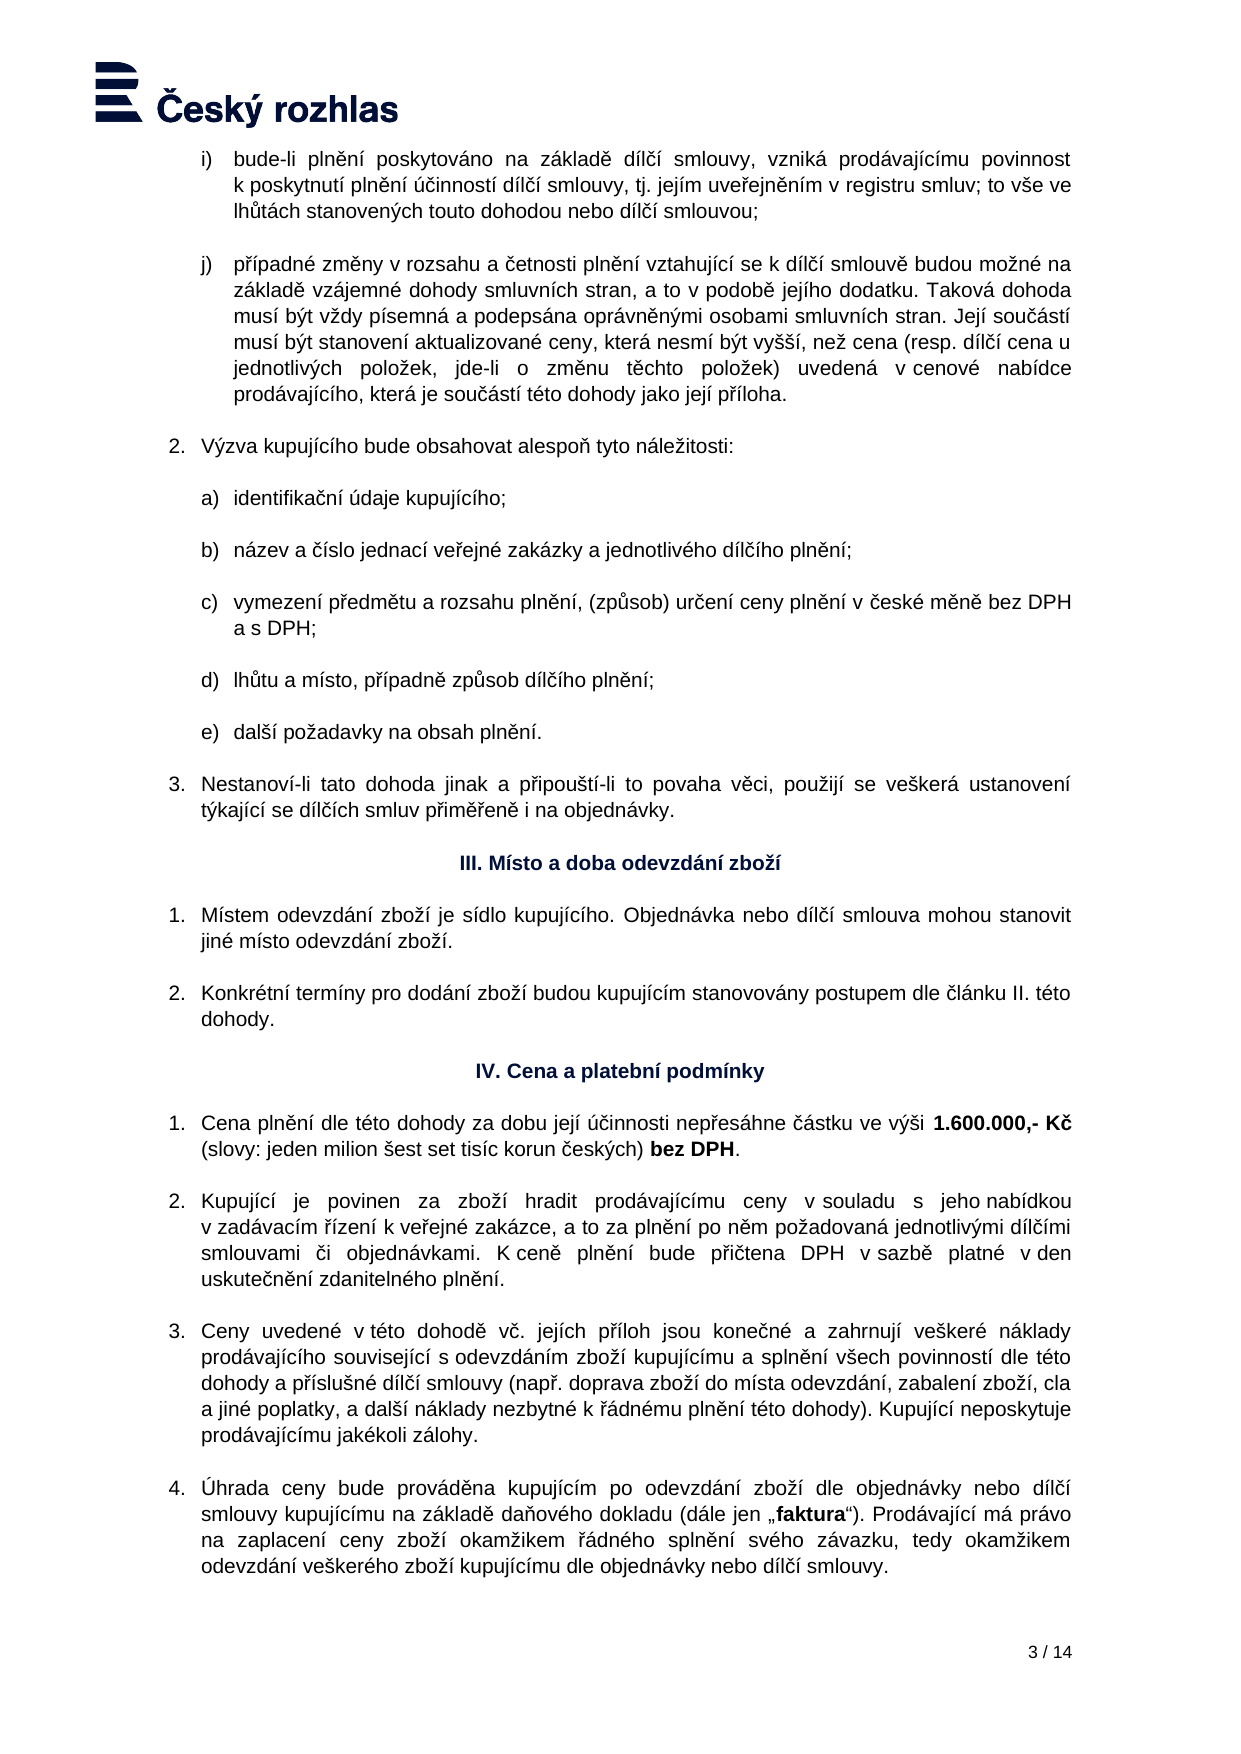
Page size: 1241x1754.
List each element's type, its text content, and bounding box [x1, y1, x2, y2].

list vymezení předmětu a rozsahu plnění, (způsob) určení ceny plnění v české měně bez DPH a s DPH; [201, 589, 1072, 641]
list bude-li plnění poskytováno na základě dílčí smlouvy, vzniká prodávajícímu povinnost k poskytnutí plnění účinností dílčí smlouvy, tj. jejím uveřejněním v registru smluv; to vše ve lhůtách stanovených touto dohodou nebo dílčí smlouvou; [201, 146, 1072, 224]
list Úhrada ceny bude prováděna kupujícím po odevzdání zboží dle objednávky nebo dílčí smlouvy kupujícímu na základě daňového dokladu (dále jen „faktura“). Prodávající má právo na zaplacení ceny zboží okamžikem řádného splnění svého závazku, tedy okamžikem odevzdání veškerého zboží kupujícímu dle objednávky nebo dílčí smlouvy. [168, 1474, 1072, 1578]
list Cena plnění dle této dohody za dobu její účinnosti nepřesáhne částku ve výši 1.600.000,- Kč (slovy: jeden milion šest set tisíc korun českých) bez DPH. [168, 1109, 1072, 1162]
list Místem odevzdání zboží je sídlo kupujícího. Objednávka nebo dílčí smlouva mohou stanovit jiné místo odevzdání zboží. [168, 901, 1072, 953]
list Výzva kupujícího bude obsahovat alespoň tyto náležitosti: [168, 432, 1072, 458]
list Nestanoví-li tato dohoda jinak a připouští-li to povaha věci, použijí se veškerá ustanovení týkající se dílčích smluv přiměřeně i na objednávky. [168, 771, 1072, 823]
subtitle Cena a platební podmínky [168, 1057, 1072, 1083]
list lhůtu a místo, případně způsob dílčího plnění; [201, 667, 1072, 693]
list další požadavky na obsah plnění. [201, 719, 1072, 745]
list Ceny uvedené v této dohodě vč. jejích příloh jsou konečné a zahrnují veškeré náklady prodávajícího související s odevzdáním zboží kupujícímu a splnění všech povinností dle této dohody a příslušné dílčí smlouvy (např. doprava zboží do místa odevzdání, zabalení zboží, cla a jiné poplatky, a další náklady nezbytné k řádnému plnění této dohody). Kupující neposkytuje prodávajícímu jakékoli zálohy. [168, 1318, 1072, 1448]
picture [95, 62, 398, 128]
list Konkrétní termíny pro dodání zboží budou kupujícím stanovovány postupem dle článku II. této dohody. [168, 979, 1072, 1031]
list název a číslo jednací veřejné zakázky a jednotlivého dílčího plnění; [201, 537, 1072, 563]
list Kupující je povinen za zboží hradit prodávajícímu ceny v souladu s jeho nabídkou v zadávacím řízení k veřejné zakázce, a to za plnění po něm požadovaná jednotlivými dílčími smlouvami či objednávkami. K ceně plnění bude přičtena DPH v sazbě platné v den uskutečnění zdanitelného plnění. [168, 1188, 1072, 1292]
subtitle Místo a doba odevzdání zboží [168, 849, 1072, 875]
list identifikační údaje kupujícího; [201, 484, 1072, 511]
list případné změny v rozsahu a četnosti plnění vztahující se k dílčí smlouvě budou možné na základě vzájemné dohody smluvních stran, a to v podobě jejího dodatku. Taková dohoda musí být vždy písemná a podepsána oprávněnými osobami smluvních stran. Její součástí musí být stanovení aktualizované ceny, která nesmí být vyšší, než cena (resp. dílčí cena u jednotlivých položek, jde-li o změnu těchto položek) uvedená v cenové nabídce prodávajícího, která je součástí této dohody jako její příloha. [201, 250, 1072, 406]
